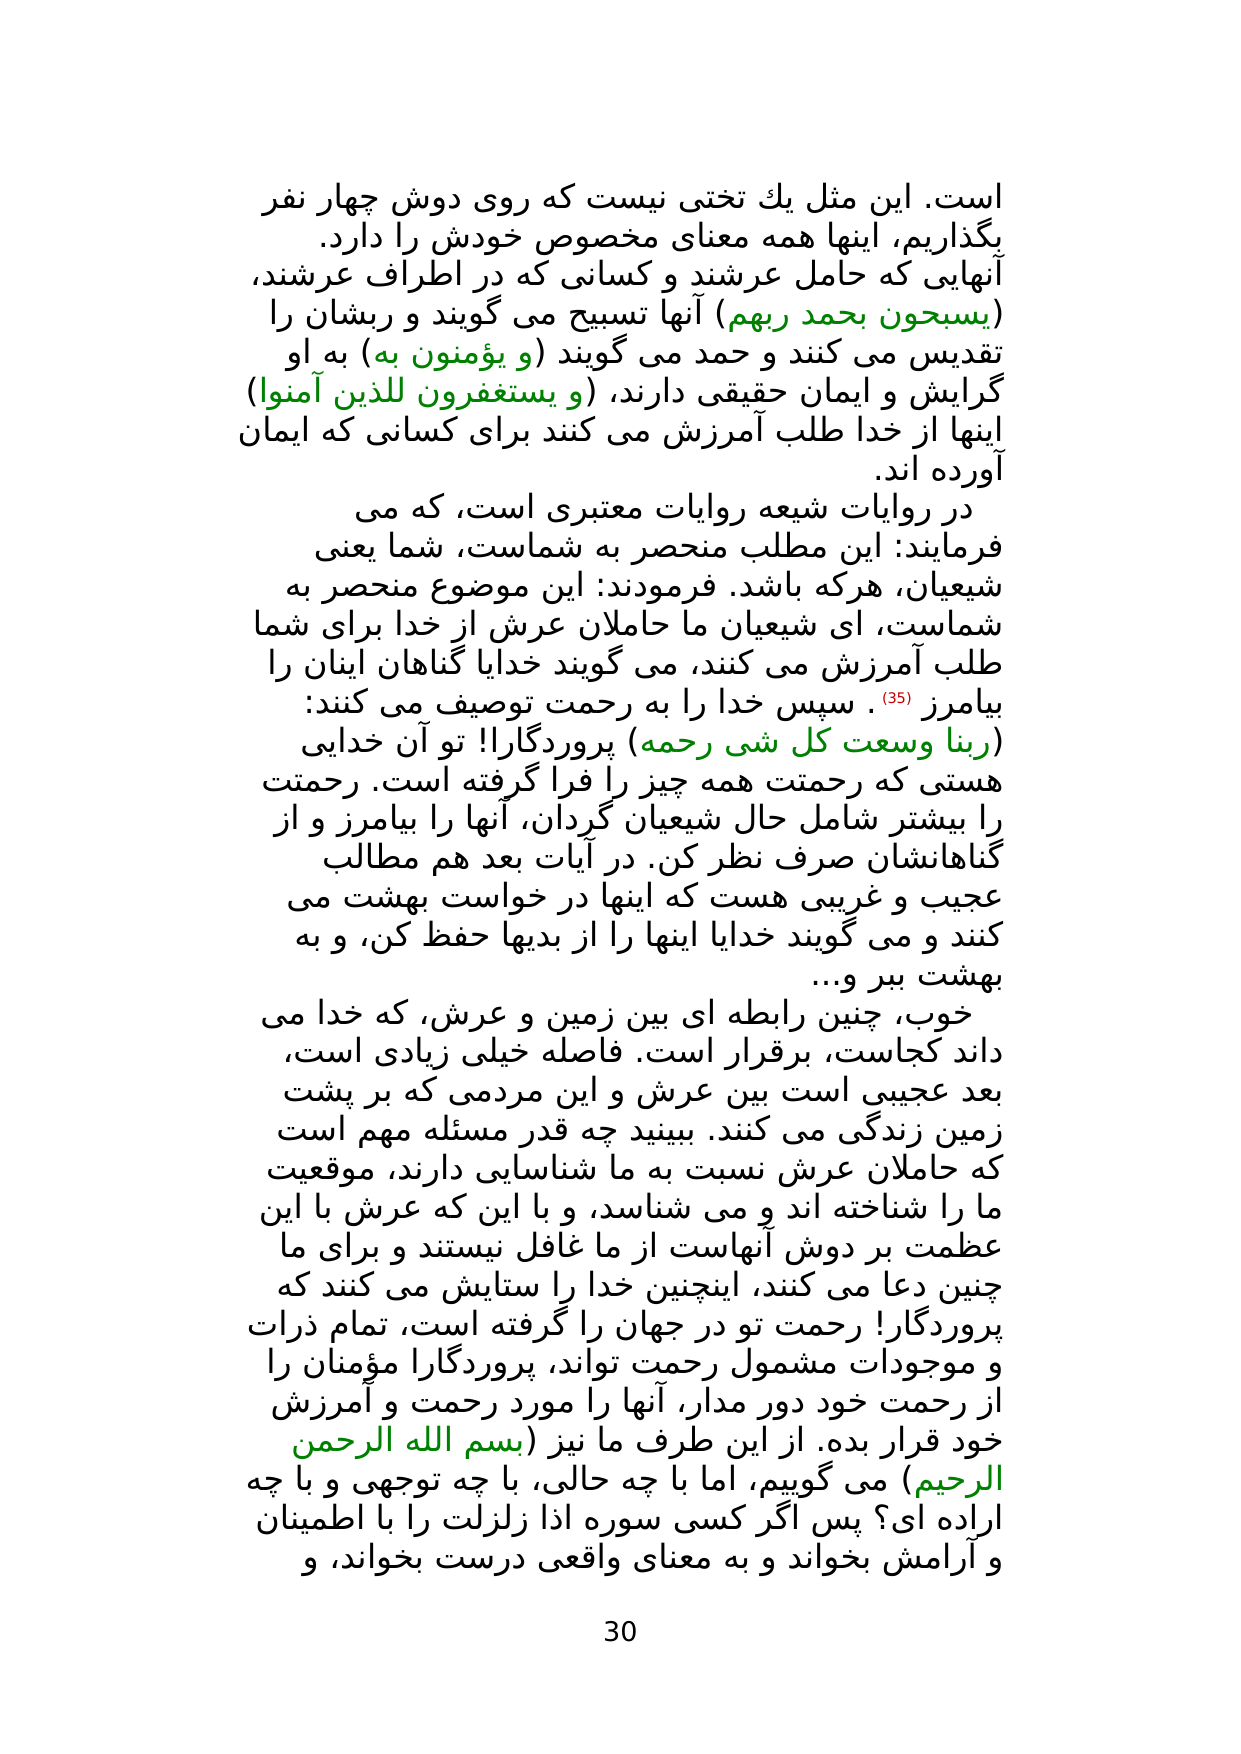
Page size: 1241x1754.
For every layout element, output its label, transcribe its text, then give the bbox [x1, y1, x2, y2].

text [236, 177, 1004, 488]
text در روايات شيعه روايات معتبرى است، كه مى فرمايند: اين مطلب منحصر به شماست، شما يعنى شيعيان، هركه باشد. فرمودند: اين موضوع منحصر به شماست، اى شيعيان ما حاملان عرش از خدا براى شما طلب آمرزش مى كنند، مى گويند خدايا گناهان اينان را بيامرز (35) . سپس خدا را به رحمت توصيف مى كنند: (ربنا وسعت كل شى رحمه) پروردگارا! تو آن خدايى هستى كه رحمتت همه چيز را فرا گرفته است. رحمتت را بيشتر شامل حال شيعيان گردان، آنها را بيامرز و از گناهانشان صرف نظر كن. در آيات بعد هم مطالب عجيب و غريبى هست كه اينها در خواست بهشت مى كنند و مى گويند خدايا اينها را از بديها حفظ كن، و به بهشت ببر و... [236, 488, 1004, 993]
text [236, 993, 1004, 1576]
